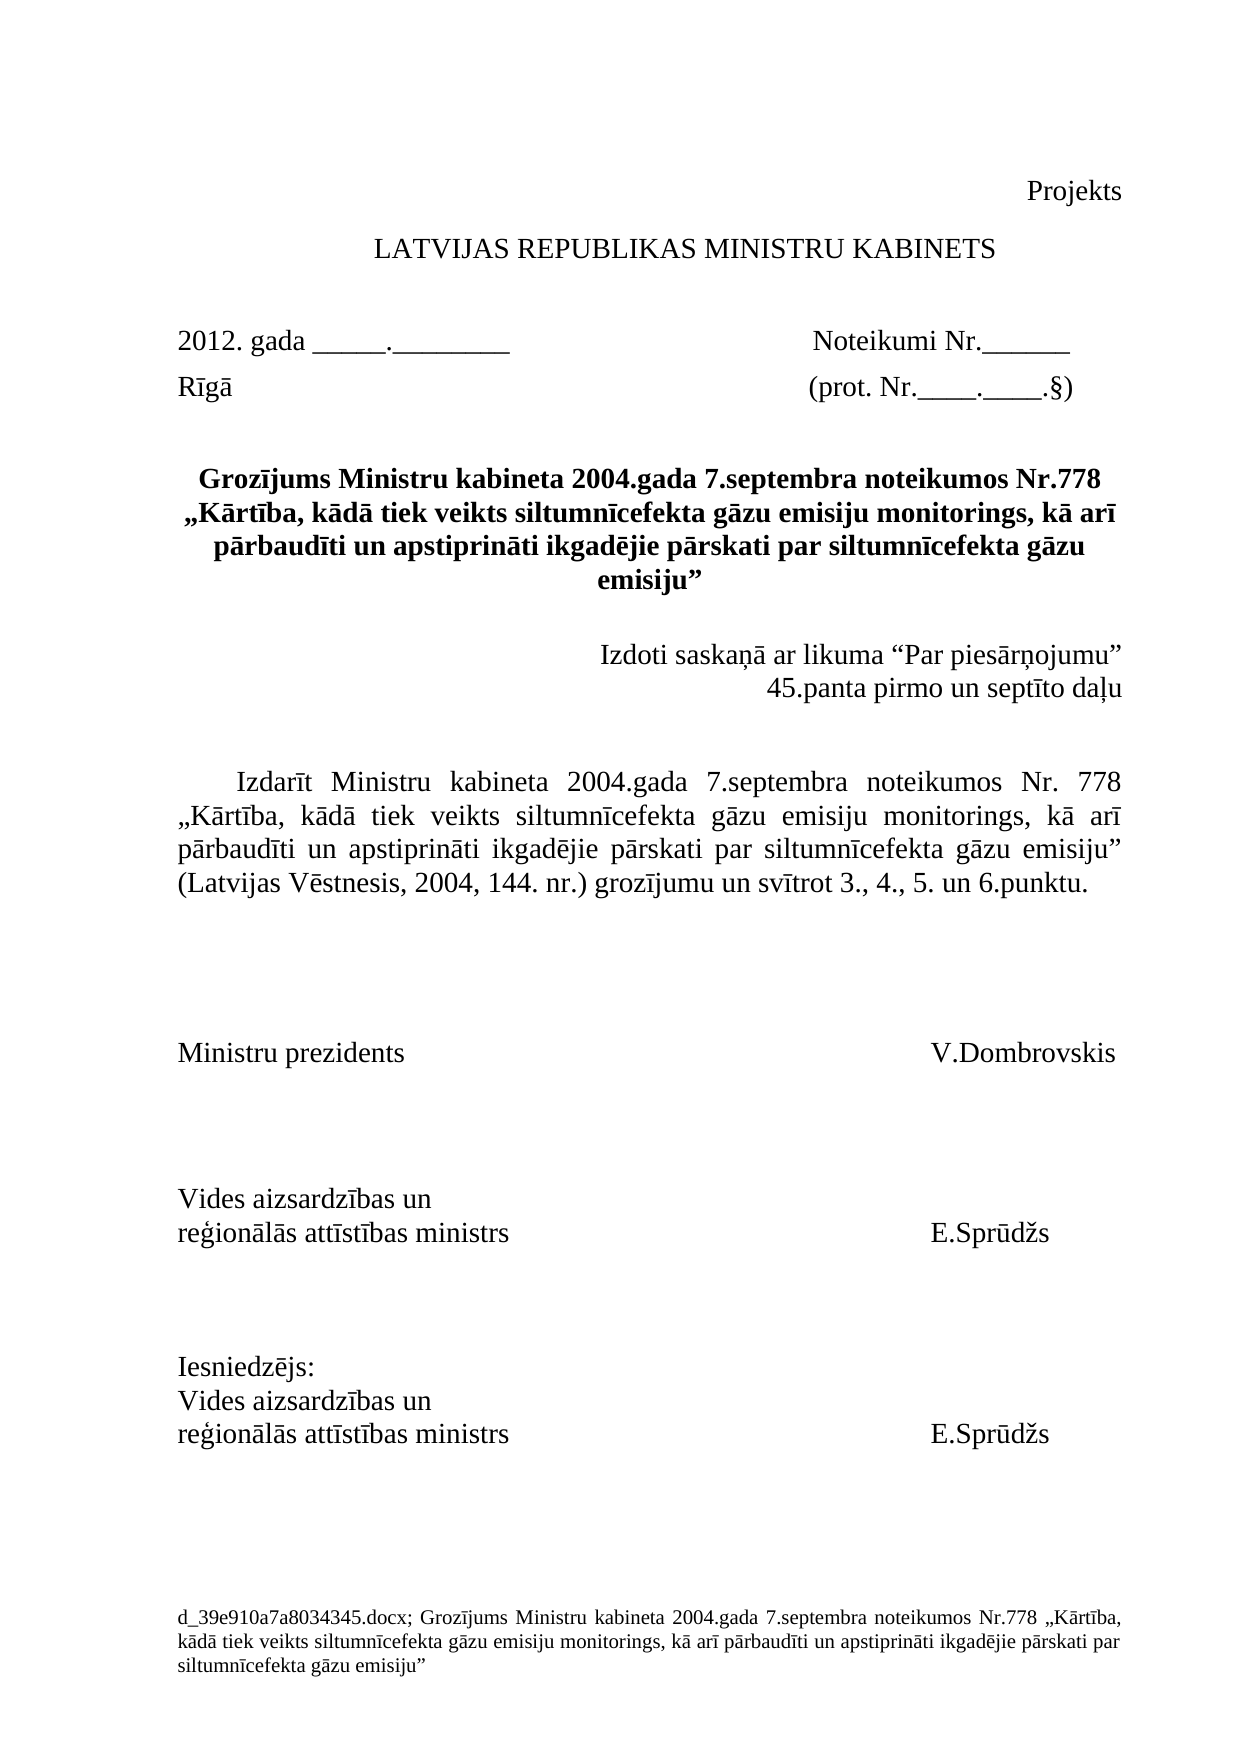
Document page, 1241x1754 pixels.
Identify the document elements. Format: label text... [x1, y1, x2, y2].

text Iesniedzējs: [177, 1349, 1122, 1383]
text Ministru prezidents V.Dombrovskis [177, 1035, 1122, 1068]
text Vides aizsardzības un [177, 1182, 1122, 1215]
text Izdarīt Ministru kabineta 2004.gada 7.septembra noteikumos Nr. 778 „Kārtība, kādā tiek veikts siltumnīcefekta gāzu emisiju monitorings, kā arī pārbaudīti un apstiprināti ikgadējie pārskati par siltumnīcefekta gāzu emisiju” (Latvijas Vēstnesis, 2004, 144. nr.) grozījumu un svītrot 3., 4., 5. un 6.punktu. [177, 764, 1122, 899]
text 45.panta pirmo un septīto daļu [177, 670, 1122, 704]
text Vides aizsardzības un [177, 1383, 1122, 1416]
text reģionālās attīstības ministrs E.Sprūdžs [177, 1215, 1122, 1249]
text reģionālās attīstības ministrs E.Sprūdžs [177, 1416, 1122, 1450]
text Grozījums Ministru kabineta 2004.gada 7.septembra noteikumos Nr.778 „Kārtība, kādā tiek veikts siltumnīcefekta gāzu emisiju monitorings, kā arī pārbaudīti un apstiprināti ikgadējie pārskati par siltumnīcefekta gāzu emisiju” [177, 461, 1122, 596]
text Izdoti saskaņā ar likuma “Par piesārņojumu” [177, 637, 1122, 670]
text Rīgā (prot. Nr.____.____.§) [177, 369, 1132, 403]
text 2012. gada _____.________ Noteikumi Nr.______ [177, 323, 1118, 357]
subtitle LATVIJAS REPUBLIKAS MINISTRU KABINETS [177, 231, 1122, 265]
subtitle Projekts [177, 173, 1122, 206]
